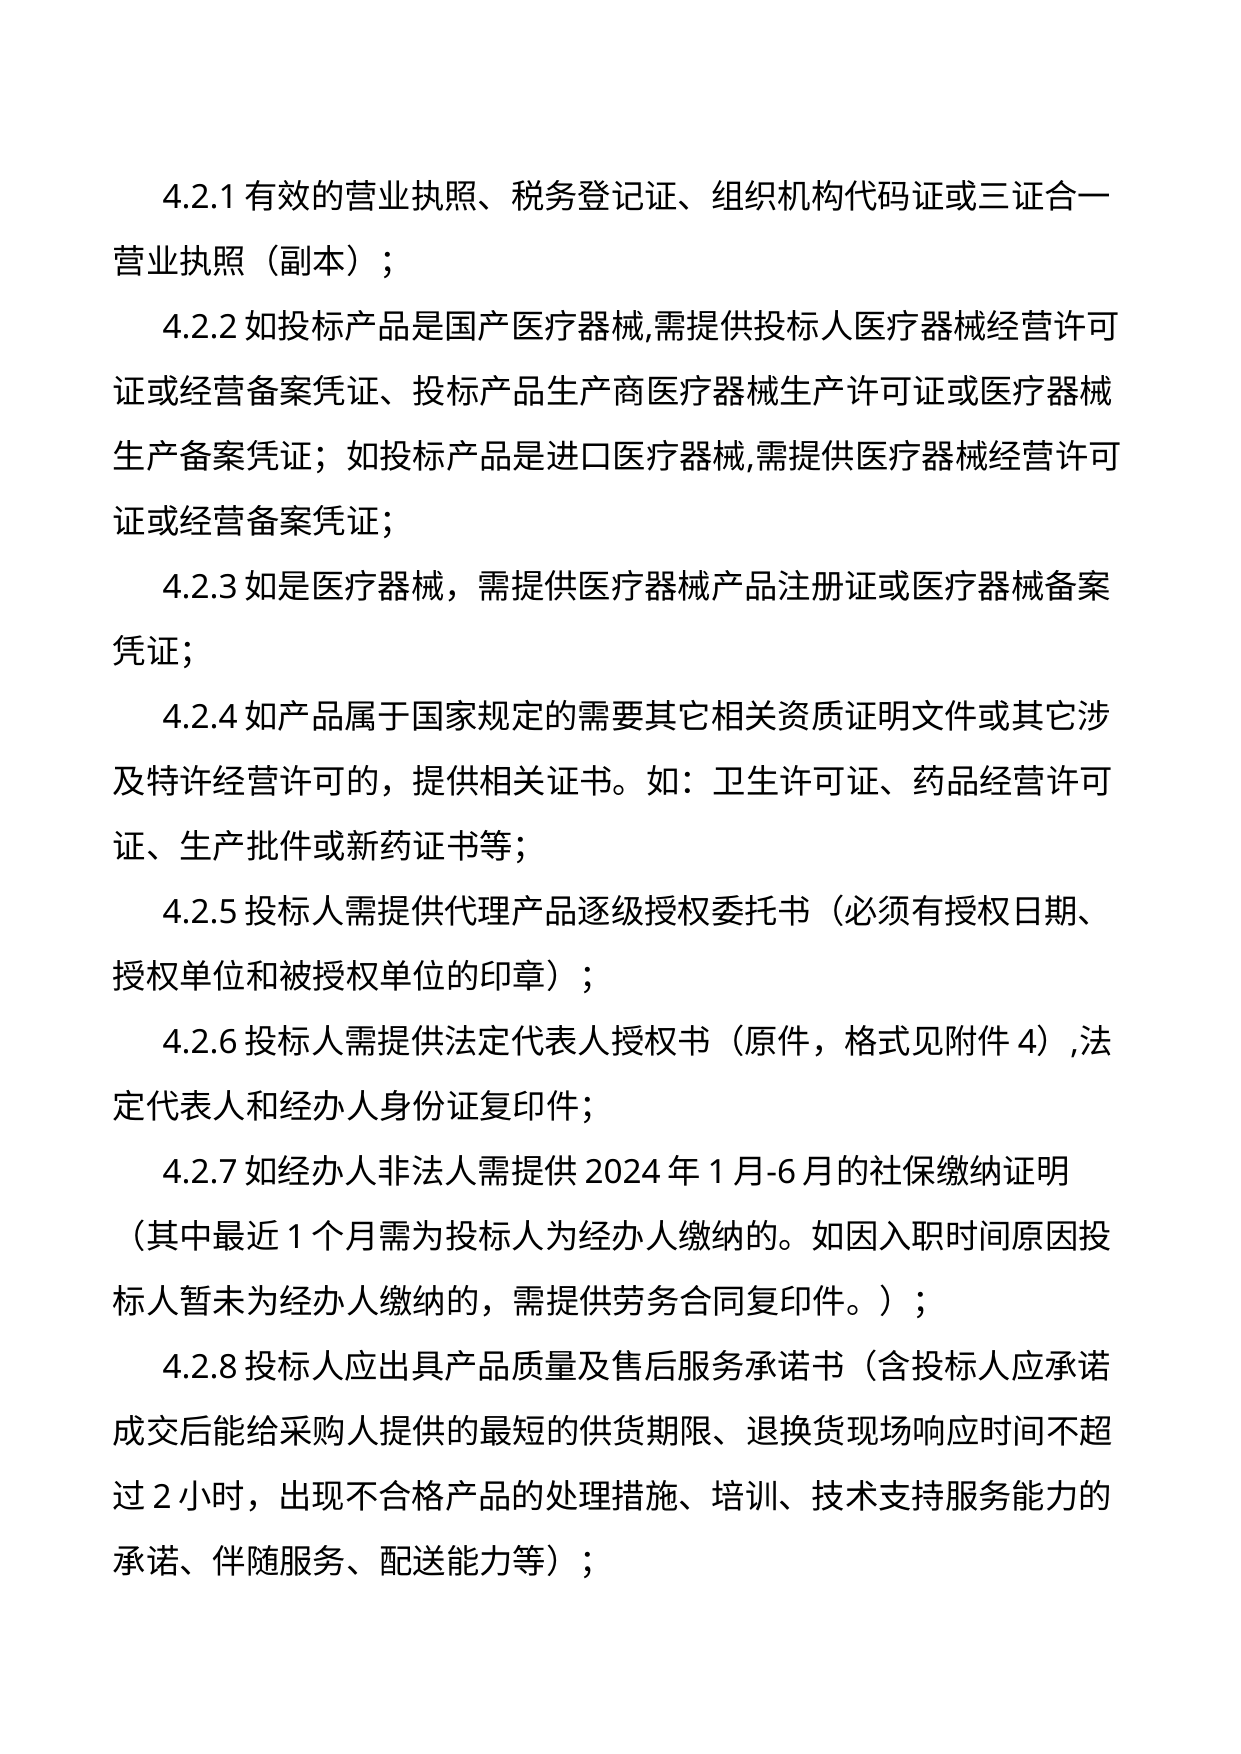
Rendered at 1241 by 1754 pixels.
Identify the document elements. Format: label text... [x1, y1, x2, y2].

text 4.2.8投标人应出具产品质量及售后服务承诺书（含投标人应承诺成交后能给采购人提供的最短的供货期限、退换货现场响应时间不超过2小时，出现不合格产品的处理措施、培训、技术支持服务能力的承诺、伴随服务、配送能力等）； [112, 1332, 1128, 1592]
text 4.2.5投标人需提供代理产品逐级授权委托书（必须有授权日期、授权单位和被授权单位的印章）； [112, 877, 1128, 1007]
text 4.2.4如产品属于国家规定的需要其它相关资质证明文件或其它涉及特许经营许可的，提供相关证书。如：卫生许可证、药品经营许可证、生产批件或新药证书等； [112, 682, 1128, 877]
text 4.2.2如投标产品是国产医疗器械,需提供投标人医疗器械经营许可证或经营备案凭证、投标产品生产商医疗器械生产许可证或医疗器械生产备案凭证；如投标产品是进口医疗器械,需提供医疗器械经营许可证或经营备案凭证； [112, 292, 1128, 552]
text 4.2.1有效的营业执照、税务登记证、组织机构代码证或三证合一营业执照（副本）； [112, 162, 1128, 292]
text 4.2.6投标人需提供法定代表人授权书（原件，格式见附件4）,法定代表人和经办人身份证复印件； [112, 1007, 1128, 1137]
text 4.2.3如是医疗器械，需提供医疗器械产品注册证或医疗器械备案凭证； [112, 552, 1128, 682]
text 4.2.7如经办人非法人需提供2024年1月-6月的社保缴纳证明（其中最近1个月需为投标人为经办人缴纳的。如因入职时间原因投标人暂未为经办人缴纳的，需提供劳务合同复印件。）； [112, 1137, 1128, 1332]
